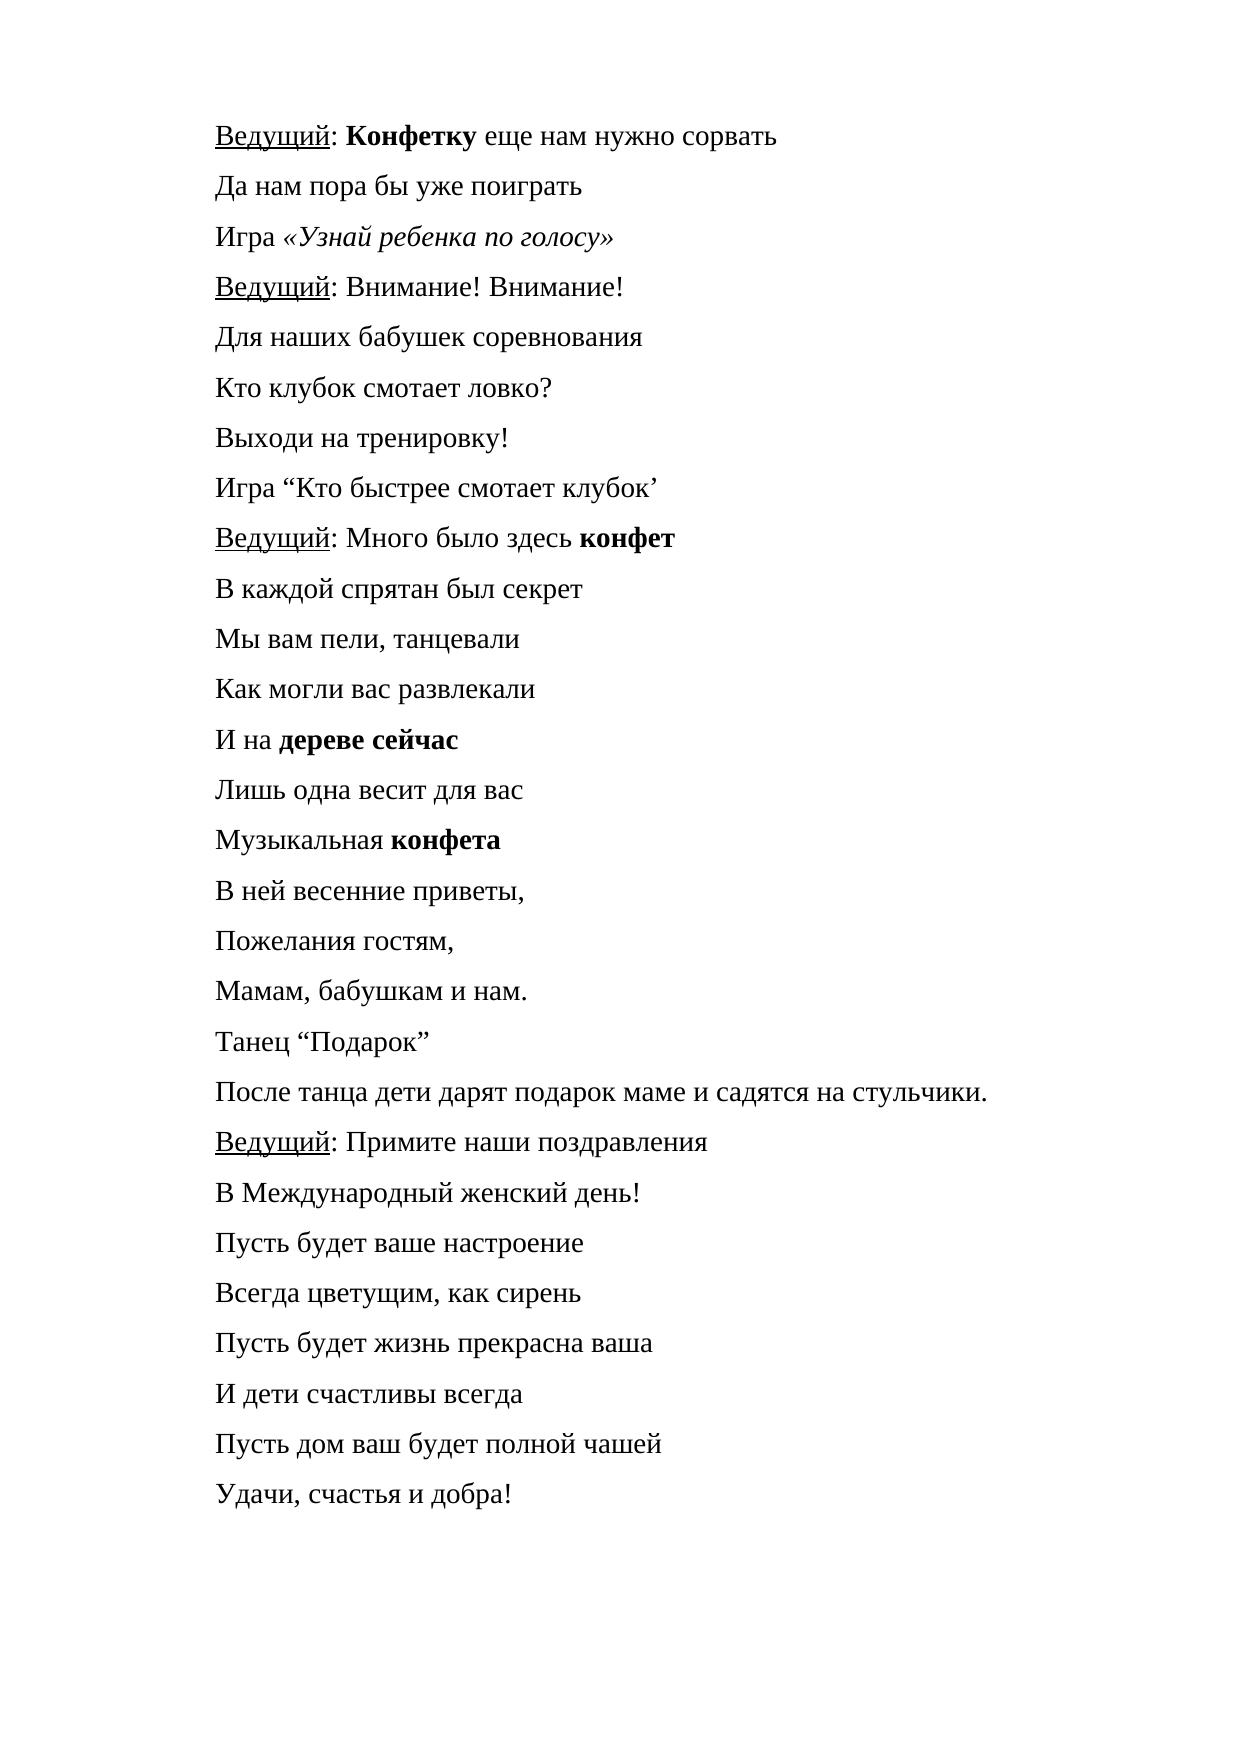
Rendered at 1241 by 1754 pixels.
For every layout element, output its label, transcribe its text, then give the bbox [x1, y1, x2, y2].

text Игра «Узнай ребенка по голосу» [177, 219, 1152, 252]
text Ведущий: Примите наши поздравления [177, 1124, 1152, 1158]
text Да нам пора бы уже поиграть [177, 168, 1152, 202]
text В каждой спрятан был секрет [177, 571, 1152, 604]
text И дети счастливы всегда [177, 1376, 1152, 1409]
text Для наших бабушек соревнования [177, 319, 1152, 353]
text После танца дети дарят подарок маме и садятся на стульчики. [177, 1074, 1152, 1108]
text Ведущий: Внимание! Внимание! [177, 269, 1152, 303]
text Всегда цветущим, как сирень [177, 1275, 1152, 1309]
text Ведущий: Конфетку еще нам нужно сорвать [177, 118, 1152, 152]
text Пусть будет жизнь прекрасна ваша [177, 1326, 1152, 1359]
text Выходи на тренировку! [177, 420, 1152, 453]
text Игра “Кто быстрее смотает клубок’ [177, 470, 1152, 504]
text Танец “Подарок” [177, 1024, 1152, 1057]
text Кто клубок смотает ловко? [177, 370, 1152, 403]
text Мамам, бабушкам и нам. [177, 973, 1152, 1007]
text Мы вам пели, танцевали [177, 621, 1152, 655]
text Удачи, счастья и добра! [177, 1477, 1152, 1510]
text Как могли вас развлекали [177, 672, 1152, 705]
text Пусть будет ваше настроение [177, 1225, 1152, 1258]
text И на дереве сейчас [177, 722, 1152, 755]
text В ней весенние приветы, [177, 873, 1152, 906]
text В Международный женский день! [177, 1175, 1152, 1208]
text Музыкальная конфета [177, 822, 1152, 856]
text Ведущий: Много было здесь конфет [177, 521, 1152, 554]
text Лишь одна весит для вас [177, 772, 1152, 806]
text Пожелания гостям, [177, 923, 1152, 957]
text Пусть дом ваш будет полной чашей [177, 1426, 1152, 1460]
